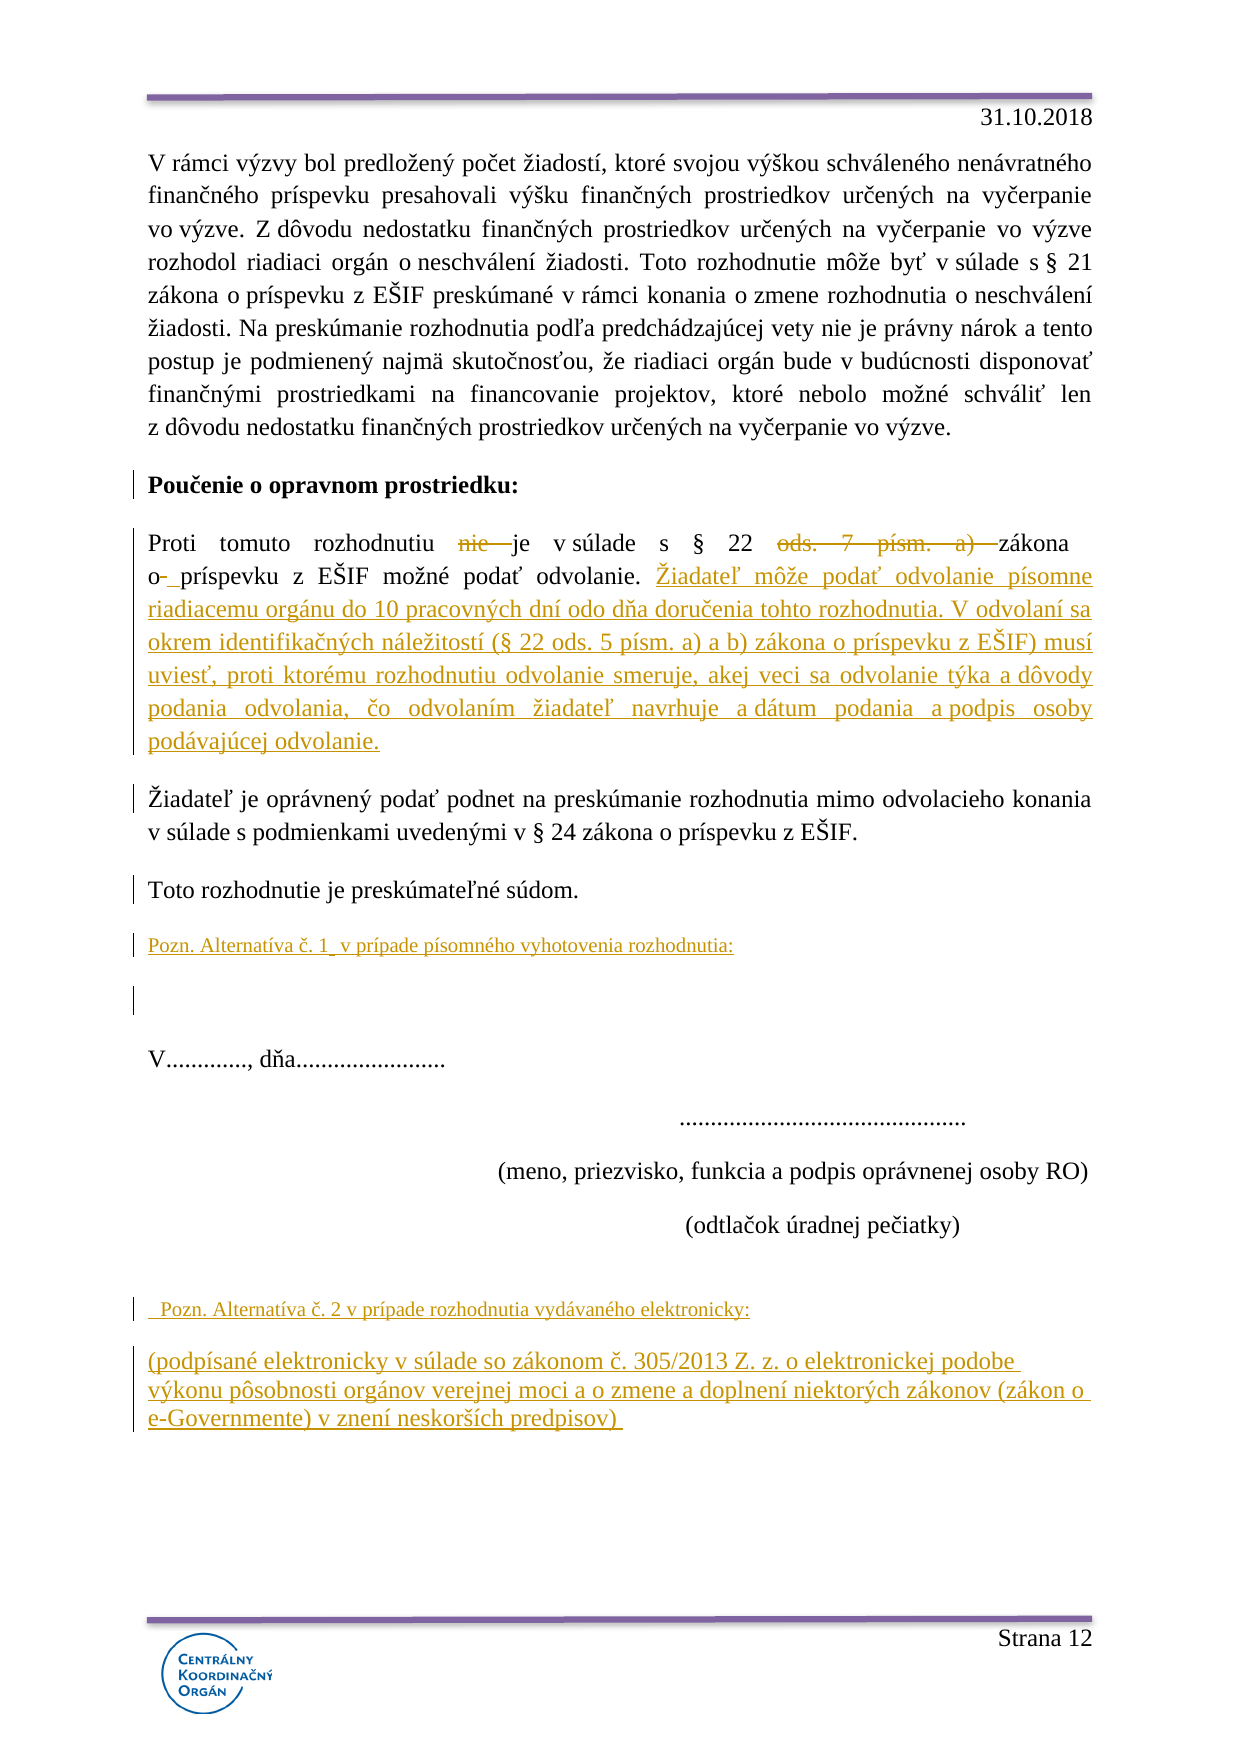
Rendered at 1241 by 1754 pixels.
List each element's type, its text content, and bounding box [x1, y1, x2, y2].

picture [159, 1631, 272, 1713]
text Proti tomuto rozhodnutiu je v súlade s § 22 zákona opríspevku z EŠIF možné podať odvolanie. [148, 719, 1093, 755]
text Proti tomuto rozhodnutiu je v súlade s § 22 zákona opríspevku z EŠIF možné podať odvolanie. [148, 528, 1093, 652]
text V rámci výzvy bol predložený počet žiadostí, ktoré svojou výškou schváleného nenávratného finančného príspevku presahovali výšku finančných prostriedkov určených na vyčerpanie vo výzve. Z dôvodu nedostatku finančných prostriedkov určených na vyčerpanie vo výzve rozhodol riadiaci orgán o neschválení žiadosti. Toto rozhodnutie môže byť v súlade s § 21 zákona o príspevku z EŠIF preskúmané v rámci konania o zmene rozhodnutia o neschválení žiadosti. Na preskúmanie rozhodnutia podľa predchádzajúcej vety nie je právny nárok a tento postup je podmienený najmä skutočnosťou, že riadiaci orgán bude v budúcnosti disponovať finančnými prostriedkami na financovanie projektov, ktoré nebolo možné schváliť len z dôvodu nedostatku finančných prostriedkov určených na vyčerpanie vo výzve. [148, 148, 1093, 441]
text Proti tomuto rozhodnutiu je v súlade s § 22 zákona opríspevku z EŠIF možné podať odvolanie. [148, 653, 1093, 685]
text V............., dňa........................ [148, 1044, 1093, 1073]
text .............................................. [148, 1102, 1093, 1131]
text Poučenie o opravnom prostriedku: [148, 470, 1093, 498]
text (odtlačok úradnej pečiatky) [148, 1210, 1093, 1239]
text Proti tomuto rozhodnutiu je v súlade s § 22 zákona opríspevku z EŠIF možné podať odvolanie. [148, 686, 1093, 718]
text (meno, priezvisko, funkcia a podpis oprávnenej osoby RO) [148, 1156, 1093, 1185]
text Toto rozhodnutie je preskúmateľné súdom. [148, 875, 1093, 904]
text Žiadateľ je oprávnený podať podnet na preskúmanie rozhodnutia mimo odvolacieho konania v súlade s podmienkami uvedenými v § 24 zákona o príspevku z EŠIF. [148, 784, 1093, 846]
